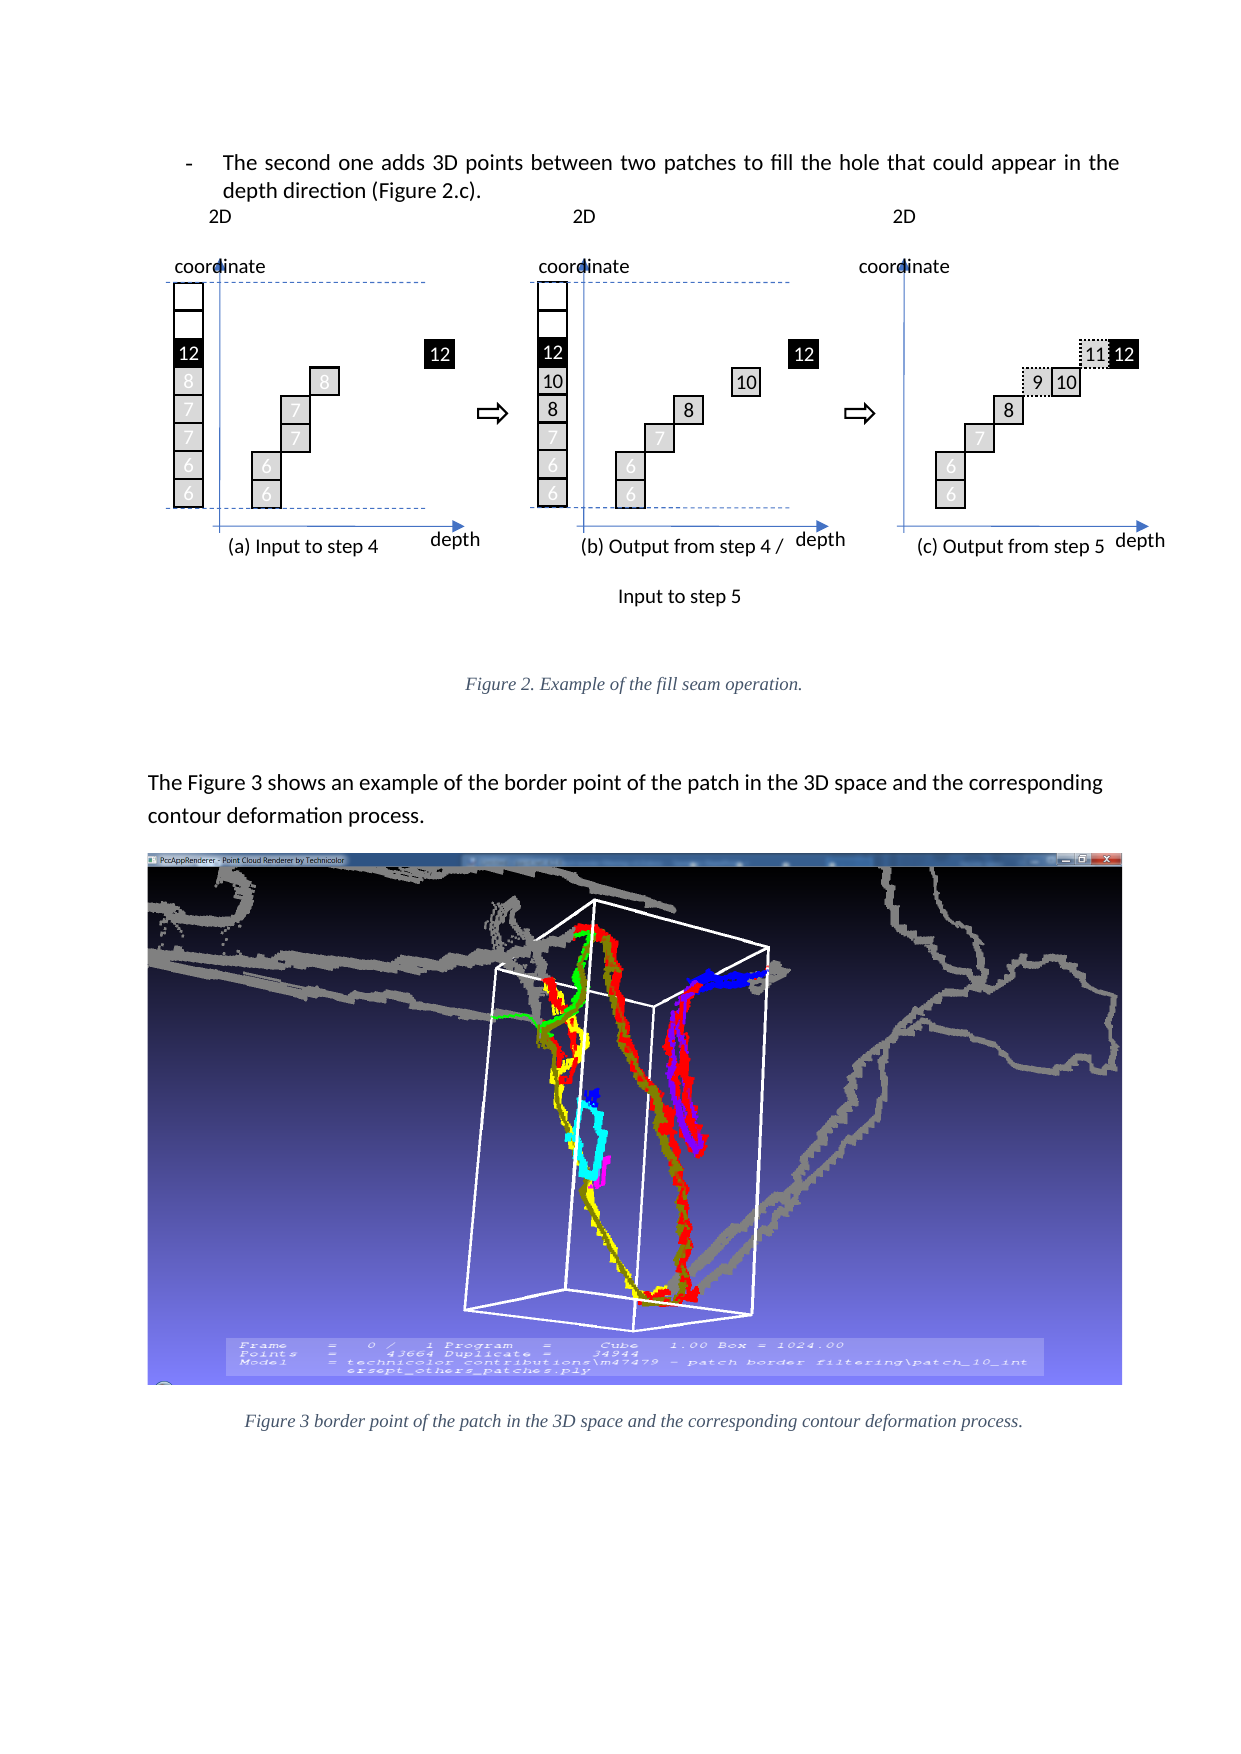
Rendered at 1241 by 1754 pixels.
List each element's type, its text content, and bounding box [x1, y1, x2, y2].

text The Figure 3 shows an example of the border point of the patch in the 3D space and the corresponding contour deformation process. [148, 768, 1122, 829]
list The second one adds 3D points between two patches to fill the hole that could appear in the depth direction (Figure 2.c). [185, 148, 1122, 204]
text Figure 3 border point of the patch in the 3D space and the corresponding contour deformation process. [148, 1410, 1122, 1431]
picture [147, 853, 1123, 1385]
text Figure 2. Example of the fill seam operation. [148, 673, 1122, 695]
